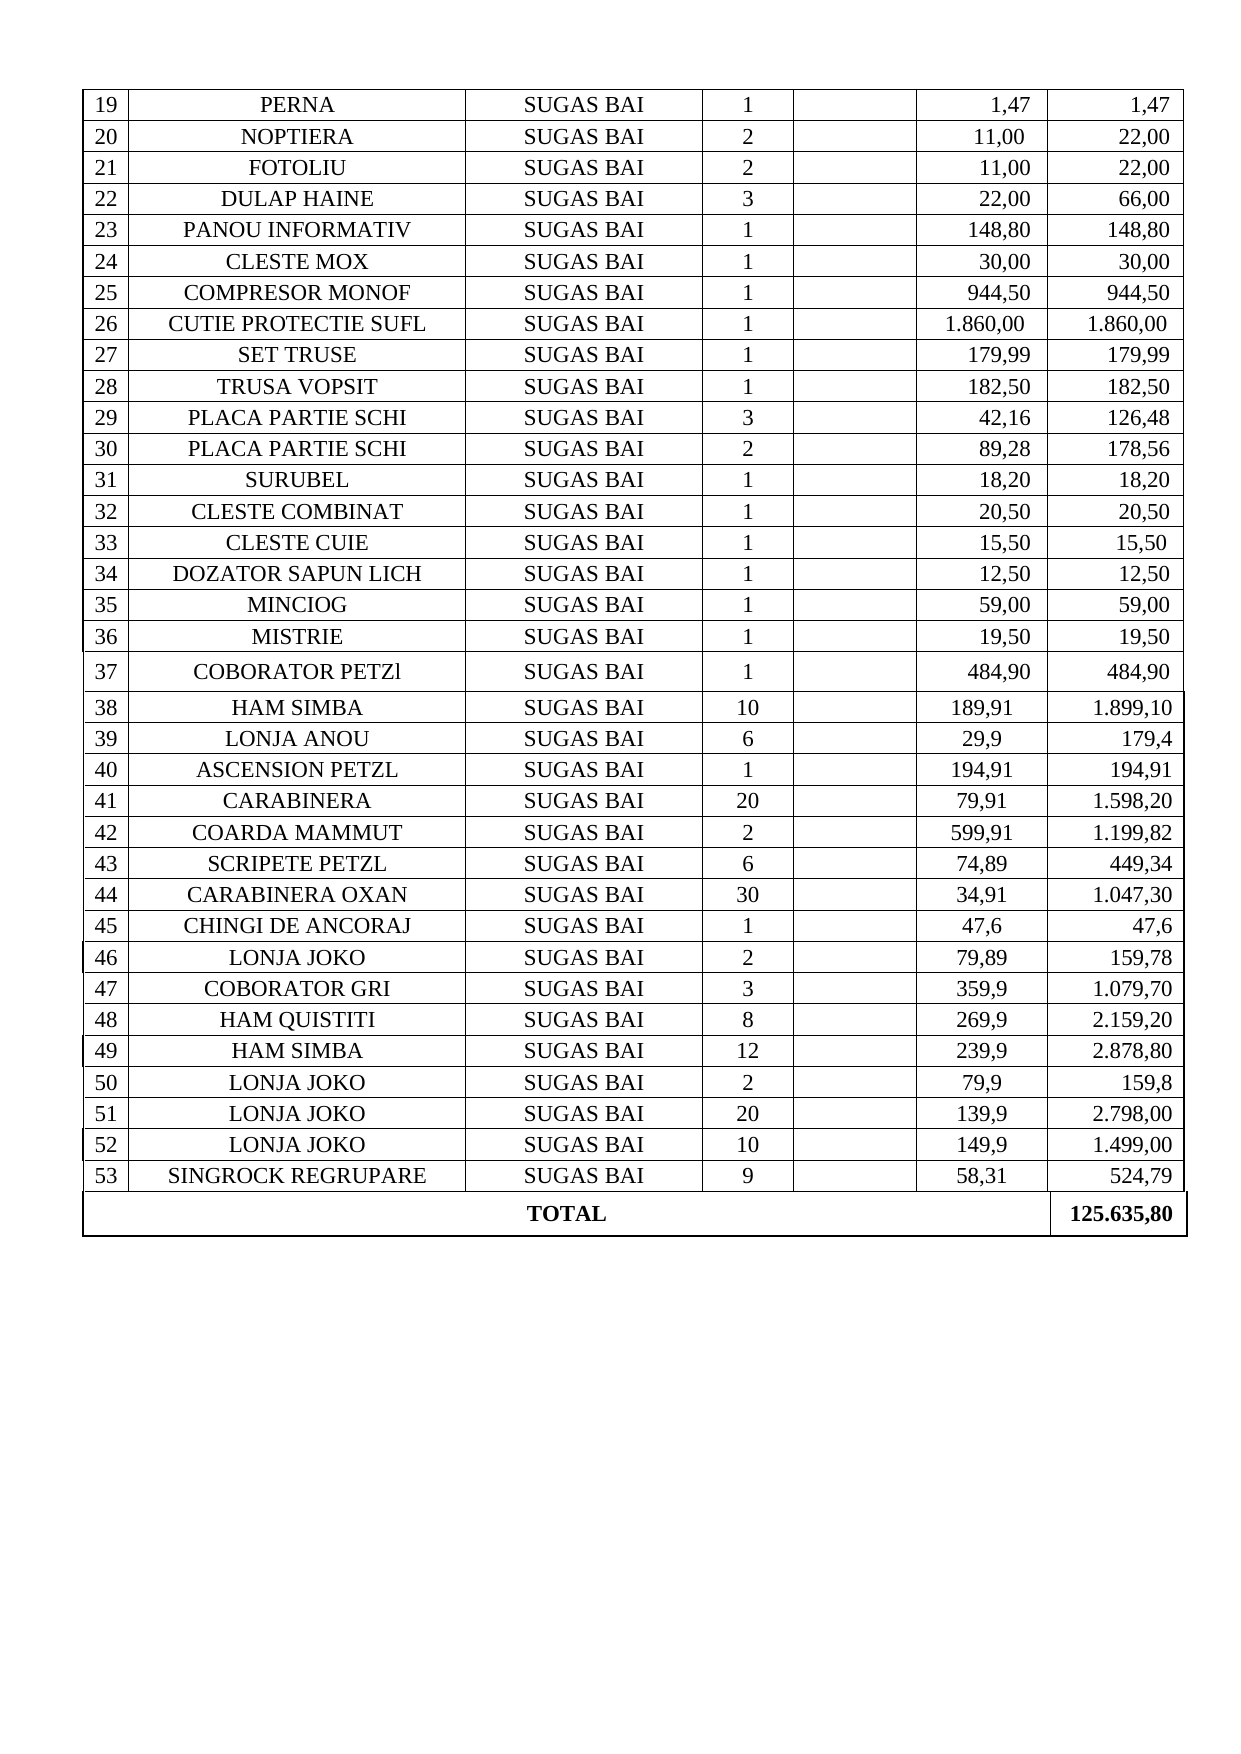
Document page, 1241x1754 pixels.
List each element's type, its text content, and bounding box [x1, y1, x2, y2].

table_cell [794, 817, 916, 847]
table_cell 22,00 [917, 184, 1047, 214]
table_cell 1.499,00 [1048, 1129, 1183, 1159]
table_cell 182,50 [1048, 371, 1183, 401]
table_cell [794, 848, 916, 878]
table_cell 1 [703, 754, 793, 784]
table_cell 2 [703, 121, 793, 151]
table_cell 179,4 [1048, 723, 1183, 753]
table_cell SUGAS BAI [466, 692, 702, 722]
table_cell 48 [84, 1004, 128, 1034]
table_cell 178,56 [1048, 434, 1183, 464]
table_cell SUGAS BAI [466, 879, 702, 909]
table_cell HAM SIMBA [129, 1036, 465, 1066]
table_cell 10 [703, 1129, 793, 1159]
table_cell 79,9 [917, 1067, 1047, 1097]
table_cell CARABINERA [129, 786, 465, 816]
table_cell SUGAS BAI [466, 1004, 702, 1034]
table_cell [794, 879, 916, 909]
table_cell CARABINERA OXAN [129, 879, 465, 909]
table_cell 2 [703, 817, 793, 847]
table_cell [794, 527, 916, 557]
table_cell SUGAS BAI [466, 911, 702, 941]
table_cell [794, 621, 916, 651]
table_cell 1 [703, 527, 793, 557]
table_cell SUGAS BAI [466, 402, 702, 432]
table_cell 20,50 [917, 496, 1047, 526]
table_cell ASCENSION PETZL [129, 754, 465, 784]
table_cell 18,20 [917, 465, 1047, 495]
table_cell HAM SIMBA [129, 692, 465, 722]
table_cell 1 [703, 371, 793, 401]
table_cell [794, 309, 916, 339]
table_cell [794, 1067, 916, 1097]
table_cell 30,00 [917, 246, 1047, 276]
table_cell SUGAS BAI [466, 309, 702, 339]
table_cell 944,50 [917, 277, 1047, 307]
table_cell 2 [703, 1067, 793, 1097]
table_cell SUGAS BAI [466, 340, 702, 370]
table_cell [794, 402, 916, 432]
table_cell 2.878,80 [1048, 1036, 1183, 1066]
table_cell [794, 1004, 916, 1034]
table_cell 42,16 [917, 402, 1047, 432]
table_cell 25 [84, 277, 128, 307]
table_cell 524,79 [1048, 1161, 1183, 1191]
table_cell HAM QUISTITI [129, 1004, 465, 1034]
table_cell [794, 1098, 916, 1128]
table_cell SUGAS BAI [466, 942, 702, 972]
table_cell 449,34 [1048, 848, 1183, 878]
table_cell 43 [84, 848, 128, 878]
table_cell 189,91 [917, 692, 1047, 722]
table_cell 20,50 [1048, 496, 1183, 526]
table_cell 66,00 [1048, 184, 1183, 214]
table_cell 1.199,82 [1048, 817, 1183, 847]
table_cell CLESTE CUIE [129, 527, 465, 557]
table_cell 24 [84, 246, 128, 276]
table_cell SUGAS BAI [466, 754, 702, 784]
table_cell 3 [703, 973, 793, 1003]
table_cell SUGAS BAI [466, 973, 702, 1003]
table_cell PERNA [129, 90, 465, 120]
table_cell [794, 723, 916, 753]
table_cell DOZATOR SAPUN LICH [129, 559, 465, 589]
table_cell SUGAS BAI [466, 621, 702, 651]
table_cell 179,99 [1048, 340, 1183, 370]
table_cell SUGAS BAI [466, 848, 702, 878]
table_cell 44 [84, 879, 128, 909]
table_cell 15,50 [917, 527, 1047, 557]
table_cell 11,00 [917, 121, 1047, 151]
table_cell 179,99 [917, 340, 1047, 370]
table_cell [794, 340, 916, 370]
table_cell [794, 942, 916, 972]
table_cell 42 [84, 817, 128, 847]
table_cell SURUBEL [129, 465, 465, 495]
table_cell [794, 754, 916, 784]
table_cell 29,9 [917, 723, 1047, 753]
table_cell PLACA PARTIE SCHI [129, 434, 465, 464]
table_cell 1 [703, 621, 793, 651]
table_cell 944,50 [1048, 277, 1183, 307]
table_cell 1 [703, 911, 793, 941]
table_cell DULAP HAINE [129, 184, 465, 214]
table_cell 1,47 [917, 90, 1047, 120]
table_cell 599,91 [917, 817, 1047, 847]
table_cell SET TRUSE [129, 340, 465, 370]
table_cell 37 [84, 652, 128, 691]
table_cell 159,8 [1048, 1067, 1183, 1097]
table_cell 1 [703, 277, 793, 307]
table_cell FOTOLIU [129, 152, 465, 182]
table_cell SUGAS BAI [466, 590, 702, 620]
table_cell [794, 496, 916, 526]
table_cell MINCIOG [129, 590, 465, 620]
table_cell SINGROCK REGRUPARE [129, 1161, 465, 1191]
table_cell [794, 911, 916, 941]
table_cell 2 [703, 942, 793, 972]
table_cell 29 [84, 402, 128, 432]
table_cell CLESTE MOX [129, 246, 465, 276]
table_cell 18,20 [1048, 465, 1183, 495]
table_cell [794, 277, 916, 307]
table_cell SUGAS BAI [466, 277, 702, 307]
table_cell [794, 559, 916, 589]
table_cell 269,9 [917, 1004, 1047, 1034]
table_cell 182,50 [917, 371, 1047, 401]
table_cell 9 [703, 1161, 793, 1191]
table_cell LONJA ANOU [129, 723, 465, 753]
table_cell LONJA JOKO [129, 1129, 465, 1159]
table_cell 79,91 [917, 786, 1047, 816]
table_cell 30 [84, 434, 128, 464]
table_cell 12,50 [1048, 559, 1183, 589]
table_cell [794, 786, 916, 816]
table_cell 52 [84, 1129, 128, 1159]
table_cell [794, 152, 916, 182]
table_cell COMPRESOR MONOF [129, 277, 465, 307]
table_cell 139,9 [917, 1098, 1047, 1128]
table_cell 34 [84, 559, 128, 589]
table_cell SUGAS BAI [466, 1036, 702, 1066]
table_cell 2 [703, 152, 793, 182]
table_cell 19,50 [1048, 621, 1183, 651]
table_cell 45 [84, 911, 128, 941]
table_cell 59,00 [917, 590, 1047, 620]
table_cell 11,00 [917, 152, 1047, 182]
table_cell CLESTE COMBINAT [129, 496, 465, 526]
table_cell SUGAS BAI [466, 1129, 702, 1159]
table_cell SUGAS BAI [466, 90, 702, 120]
table_cell PLACA PARTIE SCHI [129, 402, 465, 432]
table_cell [794, 434, 916, 464]
table_cell 30,00 [1048, 246, 1183, 276]
table_cell 27 [84, 340, 128, 370]
table_cell 3 [703, 184, 793, 214]
table_cell 1.899,10 [1048, 692, 1183, 722]
table_cell 359,9 [917, 973, 1047, 1003]
table_cell 6 [703, 723, 793, 753]
table_cell 3 [703, 402, 793, 432]
table_cell 1.047,30 [1048, 879, 1183, 909]
table_cell SUGAS BAI [466, 786, 702, 816]
table_cell 149,9 [917, 1129, 1047, 1159]
table_cell [794, 652, 916, 691]
table_cell [794, 1036, 916, 1066]
table_cell 47,6 [1048, 911, 1183, 941]
table_cell 1 [703, 340, 793, 370]
table_cell COARDA MAMMUT [129, 817, 465, 847]
table_cell 126,48 [1048, 402, 1183, 432]
table_cell 484,90 [917, 652, 1047, 691]
table_cell 58,31 [917, 1161, 1047, 1191]
table_cell COBORATOR PETZl [129, 652, 465, 691]
table_cell COBORATOR GRI [129, 973, 465, 1003]
table_cell 47 [84, 973, 128, 1003]
table_cell [794, 246, 916, 276]
table_cell 19,50 [917, 621, 1047, 651]
table_cell 47,6 [917, 911, 1047, 941]
table_cell [794, 121, 916, 151]
table_cell 23 [84, 215, 128, 245]
table_cell 38 [84, 692, 128, 722]
table_cell SUGAS BAI [466, 496, 702, 526]
table_cell 2.798,00 [1048, 1098, 1183, 1128]
table_cell SUGAS BAI [466, 215, 702, 245]
table_cell CHINGI DE ANCORAJ [129, 911, 465, 941]
table_cell 31 [84, 465, 128, 495]
table_cell SUGAS BAI [466, 1098, 702, 1128]
table_cell 22,00 [1048, 121, 1183, 151]
table_cell 30 [703, 879, 793, 909]
table_cell [794, 184, 916, 214]
table_cell [794, 1129, 916, 1159]
table_cell 1 [703, 590, 793, 620]
table_cell 15,50 [1048, 527, 1183, 557]
table_cell 49 [84, 1036, 128, 1066]
table_cell 28 [84, 371, 128, 401]
table_cell 20 [703, 1098, 793, 1128]
table_cell SUGAS BAI [466, 723, 702, 753]
table_cell 1 [703, 215, 793, 245]
table_cell [794, 1161, 916, 1191]
table_cell 484,90 [1048, 652, 1183, 691]
table_cell 1 [703, 465, 793, 495]
table_cell SUGAS BAI [466, 527, 702, 557]
table_cell 59,00 [1048, 590, 1183, 620]
table_cell 39 [84, 723, 128, 753]
table_cell 194,91 [1048, 754, 1183, 784]
table_cell 34,91 [917, 879, 1047, 909]
table_cell SUGAS BAI [466, 1161, 702, 1191]
table_cell [794, 90, 916, 120]
table_cell SUGAS BAI [466, 465, 702, 495]
table_cell 1 [703, 652, 793, 691]
table_cell 74,89 [917, 848, 1047, 878]
table_cell SUGAS BAI [466, 434, 702, 464]
table_cell LONJA JOKO [129, 1067, 465, 1097]
table_cell LONJA JOKO [129, 1098, 465, 1128]
table_cell 10 [703, 692, 793, 722]
table_cell 1.598,20 [1048, 786, 1183, 816]
table_cell 6 [703, 848, 793, 878]
table_cell [794, 973, 916, 1003]
table_cell 26 [84, 309, 128, 339]
table_cell 33 [84, 527, 128, 557]
table_cell 148,80 [1048, 215, 1183, 245]
table_cell CUTIE PROTECTIE SUFL [129, 309, 465, 339]
table_cell NOPTIERA [129, 121, 465, 151]
table_cell 1 [703, 90, 793, 120]
table_cell 1.079,70 [1048, 973, 1183, 1003]
table_cell TRUSA VOPSIT [129, 371, 465, 401]
table_cell SUGAS BAI [466, 184, 702, 214]
table_cell 40 [84, 754, 128, 784]
table_cell 1 [703, 309, 793, 339]
table_cell SUGAS BAI [466, 652, 702, 691]
table_cell 22 [84, 184, 128, 214]
table_cell [794, 465, 916, 495]
table_cell 41 [84, 786, 128, 816]
table_cell 8 [703, 1004, 793, 1034]
table_cell 239,9 [917, 1036, 1047, 1066]
table_cell 53 [84, 1161, 128, 1191]
table_cell 36 [84, 621, 128, 651]
table_cell 194,91 [917, 754, 1047, 784]
table_cell SUGAS BAI [466, 1067, 702, 1097]
table_cell SUGAS BAI [466, 817, 702, 847]
table_cell SUGAS BAI [466, 371, 702, 401]
table_cell 20 [703, 786, 793, 816]
table_cell 46 [84, 942, 128, 972]
table_cell [794, 692, 916, 722]
table_cell 1.860,00 [917, 309, 1047, 339]
table_cell SUGAS BAI [466, 152, 702, 182]
table_cell MISTRIE [129, 621, 465, 651]
table_cell LONJA JOKO [129, 942, 465, 972]
table_cell [794, 590, 916, 620]
table_cell 2.159,20 [1048, 1004, 1183, 1034]
table_cell SUGAS BAI [466, 559, 702, 589]
table_cell 79,89 [917, 942, 1047, 972]
table_cell 35 [84, 590, 128, 620]
table_cell 12 [703, 1036, 793, 1066]
table_cell 21 [84, 152, 128, 182]
table_cell 125.635,80 [1051, 1191, 1186, 1234]
table_cell 19 [84, 90, 128, 120]
table_cell 1 [703, 559, 793, 589]
table_cell 51 [84, 1098, 128, 1128]
table_cell SUGAS BAI [466, 121, 702, 151]
table_cell 89,28 [917, 434, 1047, 464]
table_cell 1 [703, 246, 793, 276]
table_cell 12,50 [917, 559, 1047, 589]
table_cell 50 [84, 1067, 128, 1097]
table_cell 20 [84, 121, 128, 151]
table_cell 1.860,00 [1048, 309, 1183, 339]
table_cell 1 [703, 496, 793, 526]
table_cell TOTAL [84, 1192, 1050, 1234]
table_cell [794, 371, 916, 401]
table_cell PANOU INFORMATIV [129, 215, 465, 245]
table_cell 1,47 [1048, 90, 1183, 120]
table_cell 32 [84, 496, 128, 526]
table_cell SCRIPETE PETZL [129, 848, 465, 878]
table_cell 2 [703, 434, 793, 464]
table_cell 148,80 [917, 215, 1047, 245]
table_cell 22,00 [1048, 152, 1183, 182]
table_cell 159,78 [1048, 942, 1183, 972]
table_cell SUGAS BAI [466, 246, 702, 276]
table_cell [794, 215, 916, 245]
